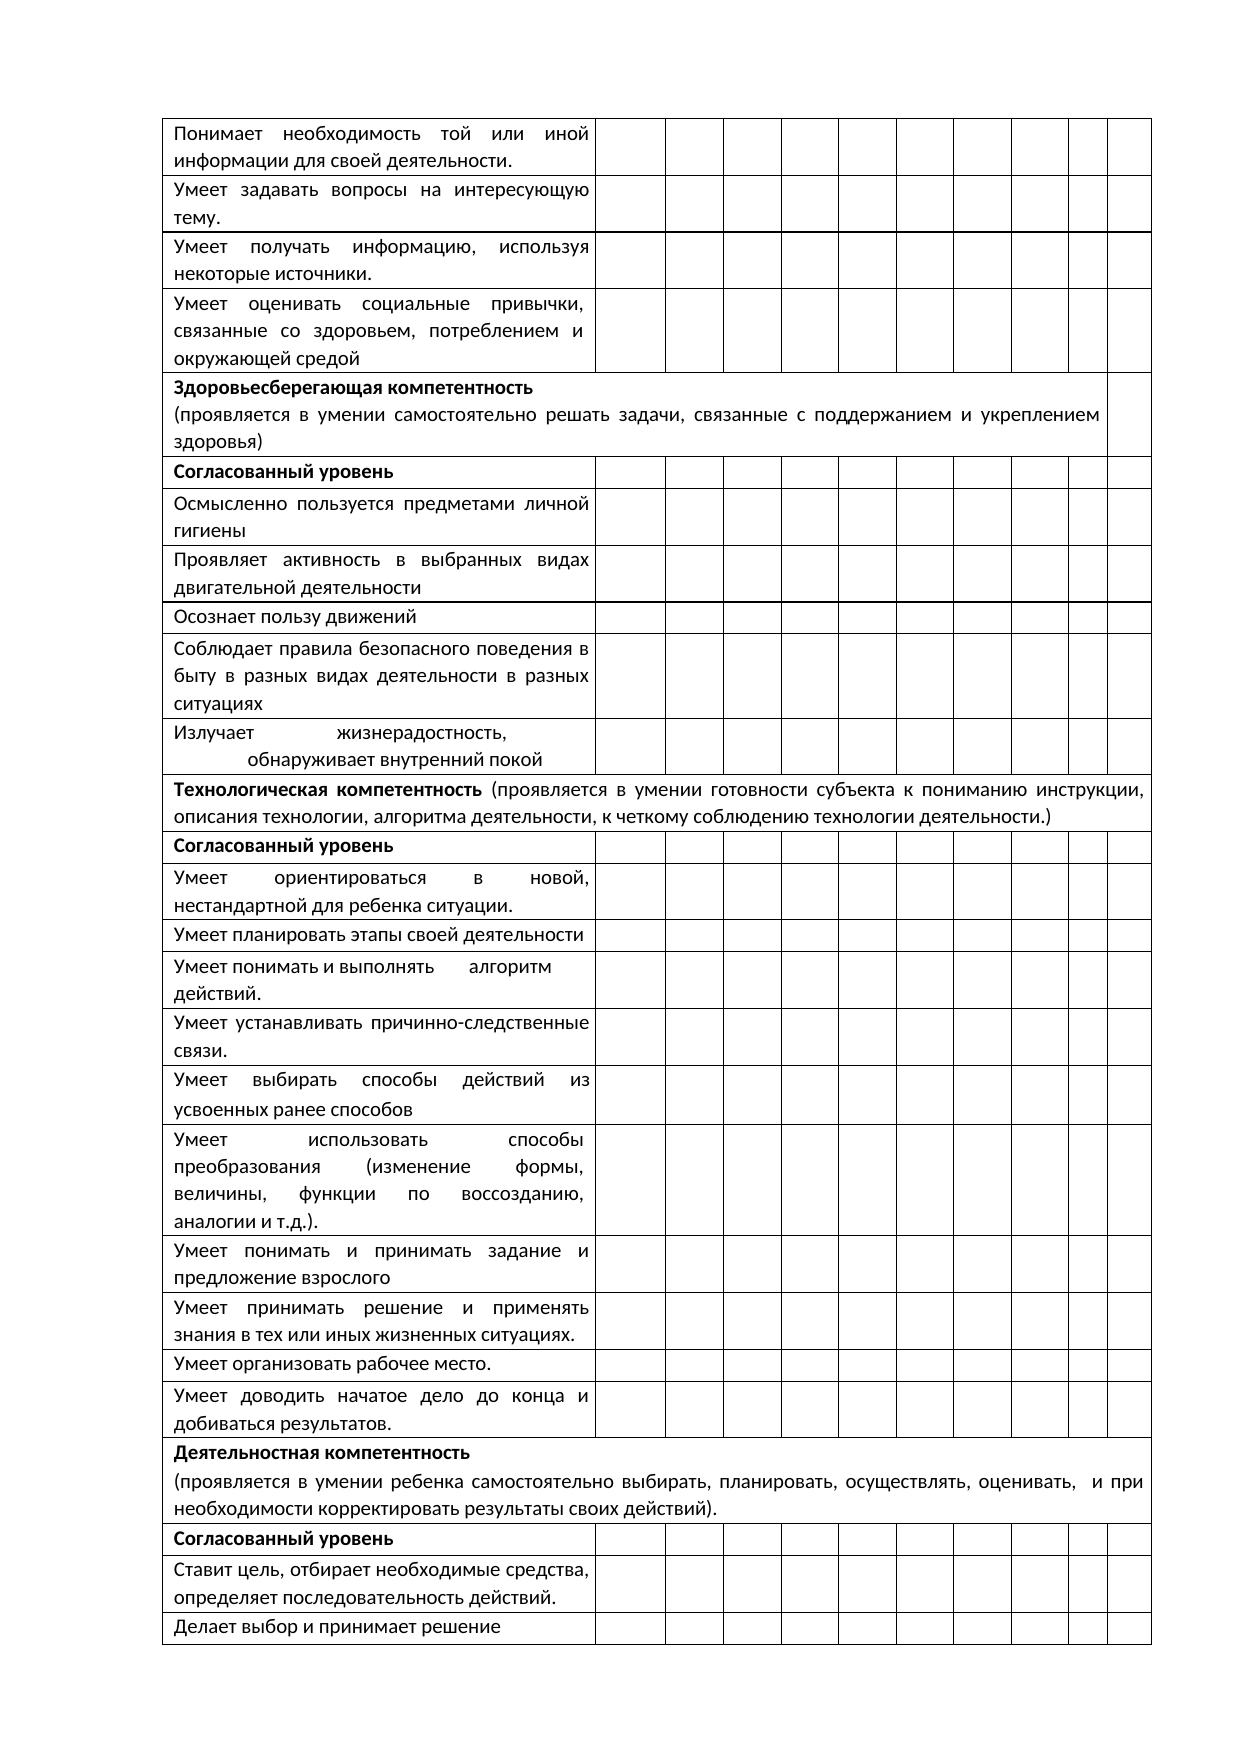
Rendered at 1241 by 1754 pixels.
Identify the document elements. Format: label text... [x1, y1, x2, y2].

table_cell [954, 1236, 1011, 1292]
table_cell [1069, 176, 1107, 231]
table_cell [724, 457, 781, 488]
table_cell [596, 457, 665, 488]
table_cell [954, 119, 1011, 175]
table_cell [954, 864, 1011, 919]
table_cell [596, 176, 665, 231]
table_cell [782, 1524, 838, 1555]
table_cell [1069, 489, 1107, 545]
table_cell [1069, 634, 1107, 717]
table_cell Умеет планировать этапы своей деятельности [163, 920, 595, 951]
table_cell [1069, 832, 1107, 863]
table_cell [724, 1236, 781, 1292]
table_cell [897, 864, 953, 919]
table_cell [724, 1613, 781, 1643]
table_cell [839, 1350, 896, 1381]
table_cell [596, 864, 665, 919]
table_cell [897, 1009, 953, 1064]
table_cell [1069, 119, 1107, 175]
table_cell [1108, 457, 1151, 488]
table_cell Согласованный уровень [163, 1524, 595, 1555]
table_cell [724, 289, 781, 372]
table_cell [897, 1350, 953, 1381]
table_cell [782, 832, 838, 863]
table_cell [782, 1293, 838, 1349]
table_cell [897, 1524, 953, 1555]
table_cell [954, 952, 1011, 1008]
table_cell [1012, 119, 1068, 175]
table_cell [839, 1613, 896, 1643]
table_cell [897, 119, 953, 175]
table_cell [596, 1066, 665, 1124]
table_cell [782, 719, 838, 774]
table_cell [897, 1293, 953, 1349]
table_cell [1108, 1350, 1151, 1381]
table_cell [839, 719, 896, 774]
table_cell Согласованный уровень [163, 832, 595, 863]
table_cell [666, 920, 723, 951]
table_cell [1012, 920, 1068, 951]
table_cell Умеет организовать рабочее место. [163, 1350, 595, 1381]
table_cell [596, 920, 665, 951]
table_cell [596, 1556, 665, 1612]
table_cell Умеет выбирать способы действий из усвоенных ранее способов [163, 1066, 595, 1124]
table_cell [839, 864, 896, 919]
table_cell [954, 920, 1011, 951]
table_cell [1012, 832, 1068, 863]
table_cell [782, 1236, 838, 1292]
table_cell [839, 233, 896, 288]
table_cell [954, 457, 1011, 488]
table_cell [666, 719, 723, 774]
table_cell [596, 546, 665, 601]
table_cell [954, 719, 1011, 774]
table_cell [724, 1009, 781, 1064]
table_cell Деятельностная компетентность (проявляется в умении ребенка самостоятельно выбирать, планировать, осуществлять, оценивать, и при необходимости корректировать результаты своих действий). [163, 1438, 1151, 1523]
table_cell [724, 1066, 781, 1124]
table_cell [596, 1613, 665, 1643]
table_cell [839, 952, 896, 1008]
table_cell [596, 1524, 665, 1555]
table_cell [666, 1066, 723, 1124]
table_cell [724, 634, 781, 717]
table_cell [839, 603, 896, 633]
table_cell [666, 1613, 723, 1643]
table_cell [666, 457, 723, 488]
table_cell [954, 1066, 1011, 1124]
table_cell [839, 920, 896, 951]
table_cell [1108, 489, 1151, 545]
table_cell [724, 603, 781, 633]
table_cell [1069, 546, 1107, 601]
table_cell [724, 1350, 781, 1381]
table_cell [1012, 634, 1068, 717]
table_cell [839, 1236, 896, 1292]
table_cell [1069, 920, 1107, 951]
table_cell Умеет устанавливать причинно-следственные связи. [163, 1009, 595, 1064]
table_cell [897, 1382, 953, 1437]
table_cell [1108, 634, 1151, 717]
table_cell [666, 289, 723, 372]
table_cell [782, 952, 838, 1008]
table_cell [596, 603, 665, 633]
table_cell [1108, 864, 1151, 919]
table_cell [954, 603, 1011, 633]
table_cell [1012, 1350, 1068, 1381]
table_cell [596, 1236, 665, 1292]
table_cell [954, 1556, 1011, 1612]
table_cell [782, 457, 838, 488]
table_cell [1012, 489, 1068, 545]
table_cell [1108, 920, 1151, 951]
table_cell [897, 1066, 953, 1124]
table_cell [1012, 546, 1068, 601]
table_cell [839, 634, 896, 717]
table_cell [1069, 1125, 1107, 1235]
table_cell [1108, 373, 1151, 456]
table_cell [1012, 1066, 1068, 1124]
table_cell [1108, 952, 1151, 1008]
table_cell [954, 1350, 1011, 1381]
table_cell [666, 1009, 723, 1064]
table_cell [1108, 176, 1151, 231]
table_cell [782, 1350, 838, 1381]
table_cell [839, 119, 896, 175]
table_cell [596, 1009, 665, 1064]
table_cell [724, 233, 781, 288]
table_cell [724, 546, 781, 601]
table_cell [666, 1125, 723, 1235]
table_cell [724, 176, 781, 231]
table_cell [954, 1293, 1011, 1349]
table_cell [782, 920, 838, 951]
table_cell [1012, 1556, 1068, 1612]
table_cell Излучает жизнерадостность, обнаруживает внутренний покой [163, 719, 595, 774]
table_cell [782, 176, 838, 231]
table_cell [1108, 1009, 1151, 1064]
table_cell [782, 489, 838, 545]
table_cell [897, 719, 953, 774]
table_cell [596, 1125, 665, 1235]
table_cell [666, 546, 723, 601]
table_cell [1069, 603, 1107, 633]
table_cell [1012, 1009, 1068, 1064]
table_cell [1108, 546, 1151, 601]
table_cell [897, 952, 953, 1008]
table_cell Соблюдает правила безопасного поведения в быту в разных видах деятельности в разных ситуациях [163, 634, 595, 717]
table_cell [897, 1236, 953, 1292]
table_cell Ставит цель, отбирает необходимые средства, определяет последовательность действий. [163, 1556, 595, 1612]
table_cell [724, 832, 781, 863]
table_cell [1069, 1009, 1107, 1064]
table_cell [596, 634, 665, 717]
table_cell [1012, 457, 1068, 488]
table_cell [839, 176, 896, 231]
table_cell Делает выбор и принимает решение [163, 1613, 595, 1643]
table_cell Умеет понимать и принимать задание и предложение взрослого [163, 1236, 595, 1292]
table_cell [839, 832, 896, 863]
table_cell [666, 119, 723, 175]
table_cell [954, 289, 1011, 372]
table_cell [897, 1613, 953, 1643]
table_cell [1012, 603, 1068, 633]
table_cell [839, 289, 896, 372]
table_cell Умеет задавать вопросы на интересующую тему. [163, 176, 595, 231]
table_cell [897, 1556, 953, 1612]
table_cell [1012, 176, 1068, 231]
table_cell [897, 546, 953, 601]
table_cell [1069, 1066, 1107, 1124]
table_cell [839, 1066, 896, 1124]
table_cell [1069, 952, 1107, 1008]
table_cell [1012, 864, 1068, 919]
table_cell [782, 634, 838, 717]
table_cell [1108, 233, 1151, 288]
table_cell [839, 1125, 896, 1235]
table_cell [782, 1556, 838, 1612]
table_cell [596, 952, 665, 1008]
table_cell [596, 233, 665, 288]
table_cell [1108, 1382, 1151, 1437]
table_cell [666, 1382, 723, 1437]
table_cell [839, 1382, 896, 1437]
table_cell [1012, 952, 1068, 1008]
table_cell [1069, 1382, 1107, 1437]
table_cell [1069, 457, 1107, 488]
table_cell [782, 1125, 838, 1235]
table_cell [897, 920, 953, 951]
table_cell [1012, 1236, 1068, 1292]
table_cell [897, 832, 953, 863]
table_cell [724, 489, 781, 545]
table_cell [1012, 1524, 1068, 1555]
table_cell [1108, 1066, 1151, 1124]
table_cell [1012, 1293, 1068, 1349]
table_cell [954, 546, 1011, 601]
table_cell [782, 233, 838, 288]
table_cell [839, 489, 896, 545]
table_cell [782, 289, 838, 372]
table_cell [666, 832, 723, 863]
table_cell [1108, 1556, 1151, 1612]
table_cell Осмысленно пользуется предметами личной гигиены [163, 489, 595, 545]
table_cell [782, 546, 838, 601]
table_cell [897, 233, 953, 288]
table_cell [782, 1382, 838, 1437]
table_cell [724, 920, 781, 951]
table_cell [1012, 1613, 1068, 1643]
table_cell Понимает необходимость той или иной информации для своей деятельности. [163, 119, 595, 175]
table_cell [666, 176, 723, 231]
table_cell [1012, 1382, 1068, 1437]
table_cell [1012, 719, 1068, 774]
table_cell [782, 1613, 838, 1643]
table_cell [1012, 289, 1068, 372]
table_cell [954, 1125, 1011, 1235]
table_cell [839, 546, 896, 601]
table_cell [782, 119, 838, 175]
table_cell [839, 1556, 896, 1612]
table_cell [1108, 1125, 1151, 1235]
table_cell Умеет доводить начатое дело до конца и добиваться результатов. [163, 1382, 595, 1437]
table_cell [1108, 719, 1151, 774]
table_cell [666, 952, 723, 1008]
table_cell [666, 1350, 723, 1381]
table_cell Умеет понимать и выполнять алгоритм действий. [163, 952, 595, 1008]
table_cell [596, 1382, 665, 1437]
table_cell [724, 119, 781, 175]
table_cell [596, 489, 665, 545]
table_cell [1108, 289, 1151, 372]
table_cell [666, 634, 723, 717]
table_cell [782, 603, 838, 633]
table_cell [954, 634, 1011, 717]
table_cell [596, 119, 665, 175]
table_cell [1069, 289, 1107, 372]
table_cell [1108, 1236, 1151, 1292]
table_cell [954, 832, 1011, 863]
table_cell [724, 719, 781, 774]
table_cell [724, 864, 781, 919]
table_cell [666, 233, 723, 288]
table_cell [839, 1293, 896, 1349]
table_cell [724, 1125, 781, 1235]
table_cell Умеет принимать решение и применять знания в тех или иных жизненных ситуациях. [163, 1293, 595, 1349]
table_cell Осознает пользу движений [163, 603, 595, 633]
table_cell [1108, 119, 1151, 175]
table_cell [666, 603, 723, 633]
table_cell [839, 1524, 896, 1555]
table_cell Согласованный уровень [163, 457, 595, 488]
table_cell [1108, 832, 1151, 863]
table_cell [596, 832, 665, 863]
table_cell [897, 489, 953, 545]
table_cell [1108, 1613, 1151, 1643]
table_cell [1108, 1524, 1151, 1555]
table_cell [897, 603, 953, 633]
table_cell [782, 1009, 838, 1064]
table_cell [1069, 233, 1107, 288]
table_cell Технологическая компетентность (проявляется в умении готовности субъекта к пониманию инструкции, описания технологии, алгоритма деятельности, к четкому соблюдению технологии деятельности.) [163, 775, 1151, 831]
table_cell [839, 457, 896, 488]
table_cell [1069, 1293, 1107, 1349]
table_cell [666, 1524, 723, 1555]
table_cell [954, 1524, 1011, 1555]
table_cell [897, 289, 953, 372]
table_cell Умеет использовать способы преобразования (изменение формы, величины, функции по воссозданию, аналогии и т.д.). [163, 1125, 595, 1235]
table_cell [897, 176, 953, 231]
table_cell [1069, 1350, 1107, 1381]
table_cell [1069, 719, 1107, 774]
table_cell [954, 489, 1011, 545]
table_cell [666, 489, 723, 545]
table_cell [897, 457, 953, 488]
table_cell [596, 1350, 665, 1381]
table_cell [724, 1382, 781, 1437]
table_cell [954, 233, 1011, 288]
table_cell [1108, 603, 1151, 633]
table_cell [1108, 1293, 1151, 1349]
table_cell [724, 1556, 781, 1612]
table_cell Умеет получать информацию, используя некоторые источники. [163, 233, 595, 288]
table_cell [954, 1382, 1011, 1437]
table_cell [1069, 1524, 1107, 1555]
table_cell [1069, 864, 1107, 919]
table_cell Умеет оценивать социальные привычки, связанные со здоровьем, потреблением и окружающей средой [163, 289, 595, 372]
table_cell Умеет ориентироваться в новой, нестандартной для ребенка ситуации. [163, 864, 595, 919]
table_cell [724, 1293, 781, 1349]
table_cell [1012, 233, 1068, 288]
table_cell [596, 1293, 665, 1349]
table_cell Здоровьесберегающая компетентность (проявляется в умении самостоятельно решать задачи, связанные с поддержанием и укреплением здоровья) [163, 373, 1107, 456]
table_cell [1069, 1556, 1107, 1612]
table_cell [666, 1556, 723, 1612]
table_cell [1012, 1125, 1068, 1235]
table_cell [954, 176, 1011, 231]
table_cell [1069, 1236, 1107, 1292]
table_cell [666, 1293, 723, 1349]
table_cell [954, 1009, 1011, 1064]
table_cell [954, 1613, 1011, 1643]
table_cell [782, 864, 838, 919]
table_cell [666, 1236, 723, 1292]
table_cell [666, 864, 723, 919]
table_cell [897, 634, 953, 717]
table_cell Проявляет активность в выбранных видах двигательной деятельности [163, 546, 595, 601]
table_cell [1069, 1613, 1107, 1643]
table_cell [724, 952, 781, 1008]
table_cell [897, 1125, 953, 1235]
table_cell [839, 1009, 896, 1064]
table_cell [596, 289, 665, 372]
table_cell [782, 1066, 838, 1124]
table_cell [724, 1524, 781, 1555]
table_cell [596, 719, 665, 774]
